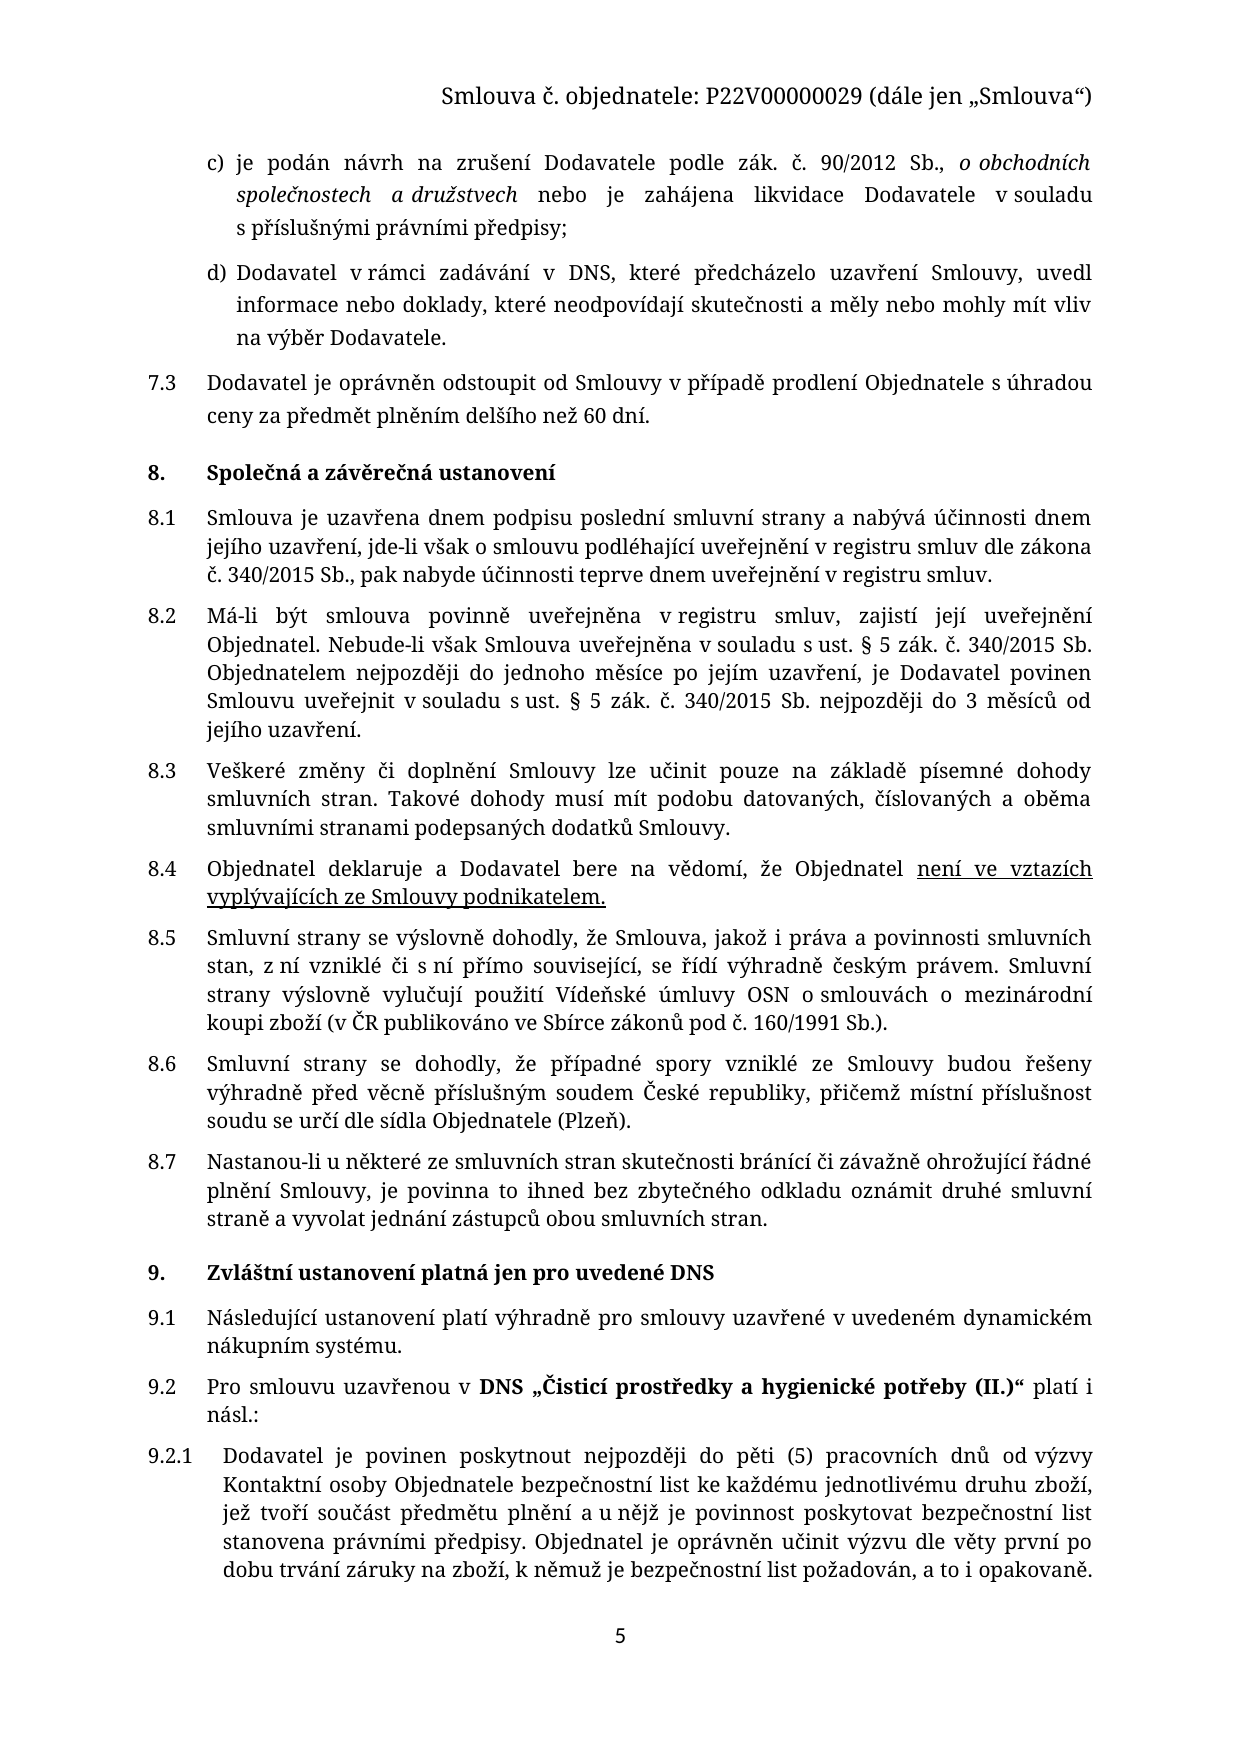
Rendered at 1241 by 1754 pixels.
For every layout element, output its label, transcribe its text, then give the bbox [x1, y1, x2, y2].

list Má-li být smlouva povinně uveřejněna v registru smluv, zajistí její uveřejnění Objednatel. Nebude-li však Smlouva uveřejněna v souladu s ust. § 5 zák. č. 340/2015 Sb. Objednatelem nejpozději do jednoho měsíce po jejím uzavření, je Dodavatel povinen Smlouvu uveřejnit v souladu s ust. § 5 zák. č. 340/2015 Sb. nejpozději do 3 měsíců od jejího uzavření. [148, 601, 1093, 743]
list Pro smlouvu uzavřenou v DNS „Čisticí prostředky a hygienické potřeby (II.)“ platí i násl.: [148, 1372, 1093, 1429]
list je podán návrh na zrušení Dodavatele podle zák. č. 90/2012 Sb., o obchodních společnostech a družstvech nebo je zahájena likvidace Dodavatele v souladu s příslušnými právními předpisy; [207, 148, 1093, 241]
list Objednatel deklaruje a Dodavatel bere na vědomí, že Objednatel není ve vztazích vyplývajících ze Smlouvy podnikatelem. [148, 854, 1093, 911]
list Smlouva je uzavřena dnem podpisu poslední smluvní strany a nabývá účinnosti dnem jejího uzavření, jde-li však o smlouvu podléhající uveřejnění v registru smluv dle zákona č. 340/2015 Sb., pak nabyde účinnosti teprve dnem uveřejnění v registru smluv. [148, 503, 1093, 589]
list Zvláštní ustanovení platná jen pro uvedené DNS [148, 1258, 1093, 1286]
list Smluvní strany se výslovně dohodly, že Smlouva, jakož i práva a povinnosti smluvních stan, z ní vzniklé či s ní přímo související, se řídí výhradně českým právem. Smluvní strany výslovně vylučují použití Vídeňské úmluvy OSN o smlouvách o mezinárodní koupi zboží (v ČR publikováno ve Sbírce zákonů pod č. 160/1991 Sb.). [148, 923, 1093, 1037]
list Dodavatel v rámci zadávání v DNS, které předcházelo uzavření Smlouvy, uvedl informace nebo doklady, které neodpovídají skutečnosti a měly nebo mohly mít vliv na výběr Dodavatele. [207, 258, 1093, 352]
list Veškeré změny či doplnění Smlouvy lze učinit pouze na základě písemné dohody smluvních stran. Takové dohody musí mít podobu datovaných, číslovaných a oběma smluvními stranami podepsaných dodatků Smlouvy. [148, 756, 1093, 841]
list Dodavatel je oprávněn odstoupit od Smlouvy v případě prodlení Objednatele s úhradou ceny za předmět plněním delšího než 60 dní. [148, 368, 1093, 429]
list Nastanou-li u některé ze smluvních stran skutečnosti bránící či závažně ohrožující řádné plnění Smlouvy, je povinna to ihned bez zbytečného odkladu oznámit druhé smluvní straně a vyvolat jednání zástupců obou smluvních stran. [148, 1147, 1093, 1233]
list Smluvní strany se dohodly, že případné spory vzniklé ze Smlouvy budou řešeny výhradně před věcně příslušným soudem České republiky, přičemž místní příslušnost soudu se určí dle sídla Objednatele (Plzeň). [148, 1049, 1093, 1135]
list Následující ustanovení platí výhradně pro smlouvy uzavřené v uvedeném dynamickém nákupním systému. [148, 1303, 1093, 1359]
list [148, 1441, 1093, 1584]
list Společná a závěrečná ustanovení [148, 458, 1093, 487]
